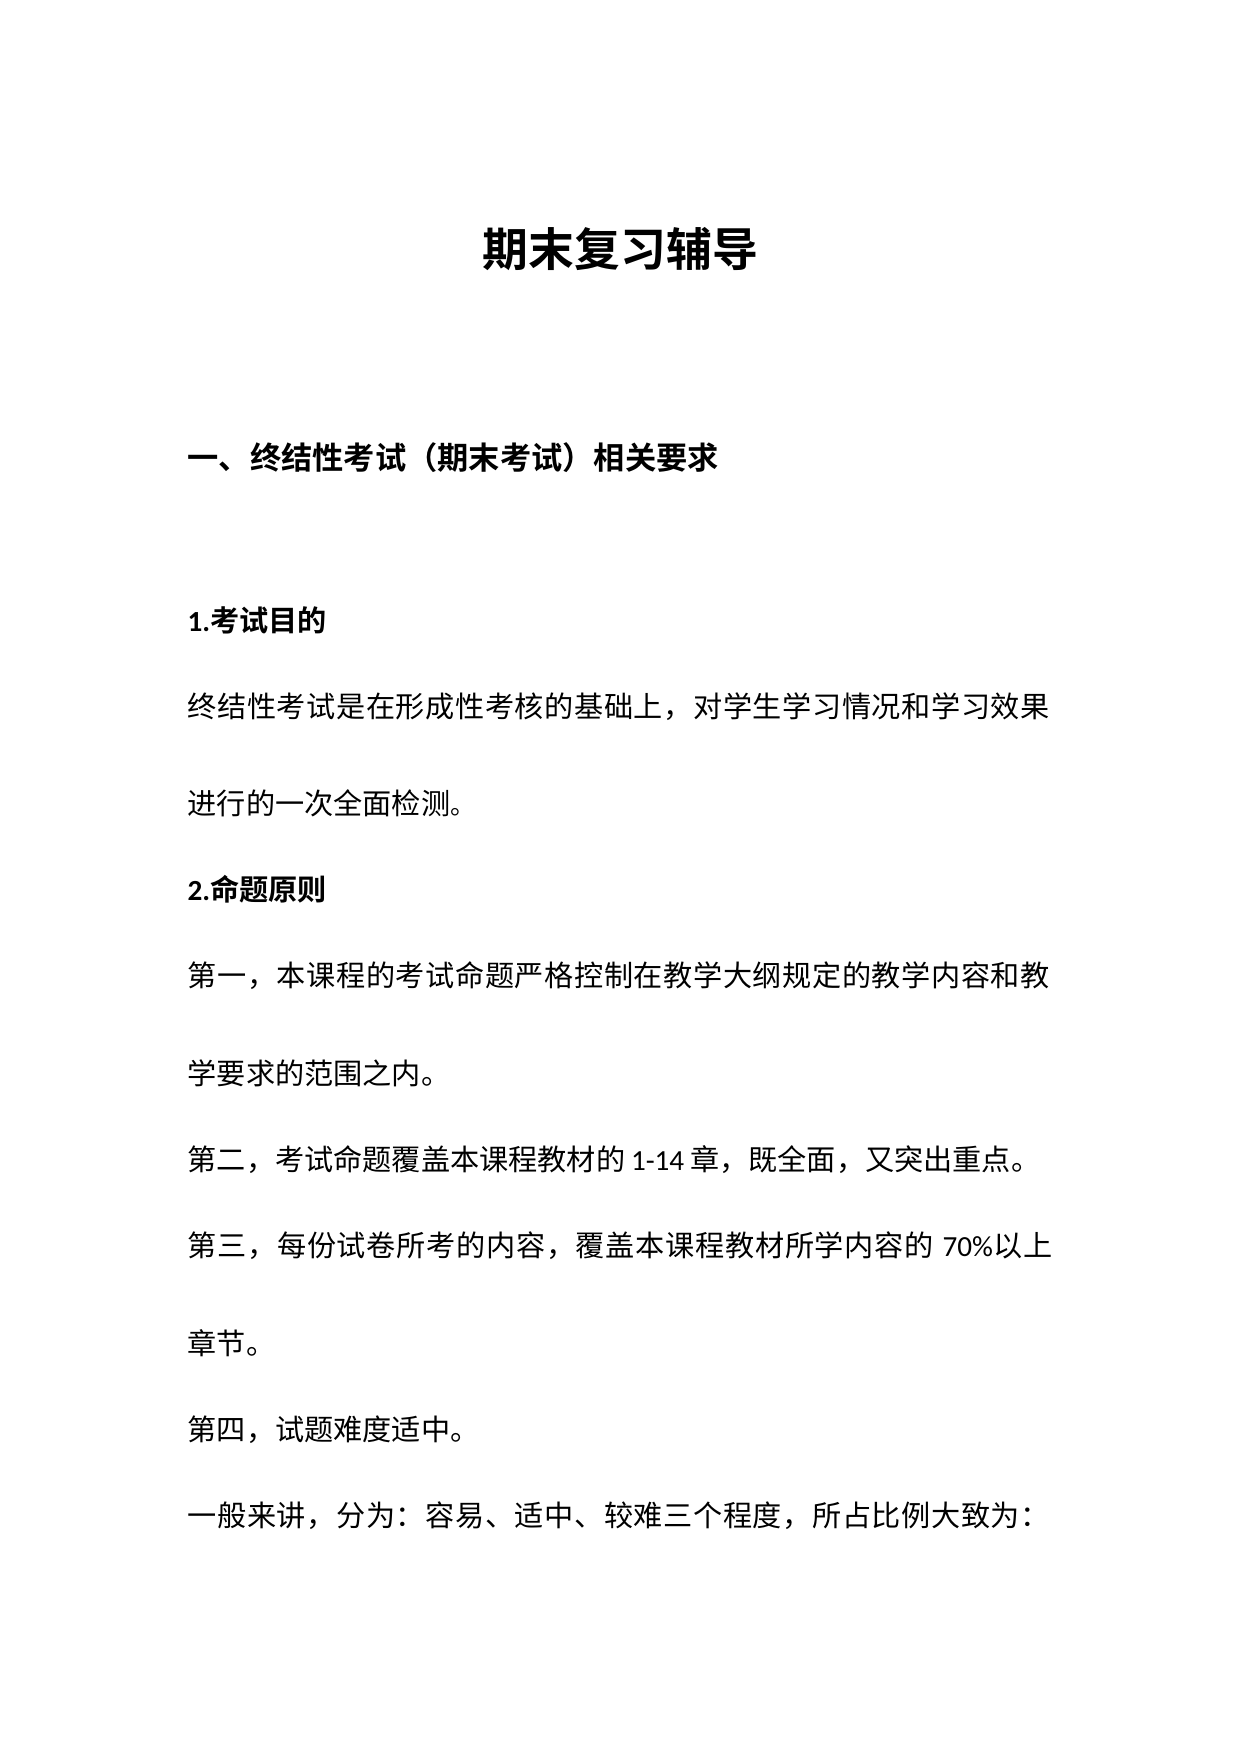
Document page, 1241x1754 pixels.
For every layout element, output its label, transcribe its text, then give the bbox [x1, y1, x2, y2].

list 第二，考试命题覆盖本课程教材的1-14章，既全面，又突出重点。 [187, 1125, 1053, 1190]
list 第一，本课程的考试命题严格控制在教学大纲规定的教学内容和教学要求的范围之内。 [187, 942, 1053, 1104]
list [187, 1481, 1053, 1546]
list 第三，每份试卷所考的内容，覆盖本课程教材所学内容的70%以上章节。 [187, 1211, 1053, 1374]
list 2.命题原则 [187, 856, 1053, 921]
list 1.考试目的 [187, 586, 1053, 651]
list 终结性考试是在形成性考核的基础上，对学生学习情况和学习效果进行的一次全面检测。 [187, 672, 1053, 834]
subtitle 一、终结性考试（期末考试）相关要求 [187, 423, 1053, 488]
subtitle 期末复习辅导 [187, 197, 1053, 295]
list 第四，试题难度适中。 [187, 1395, 1053, 1460]
